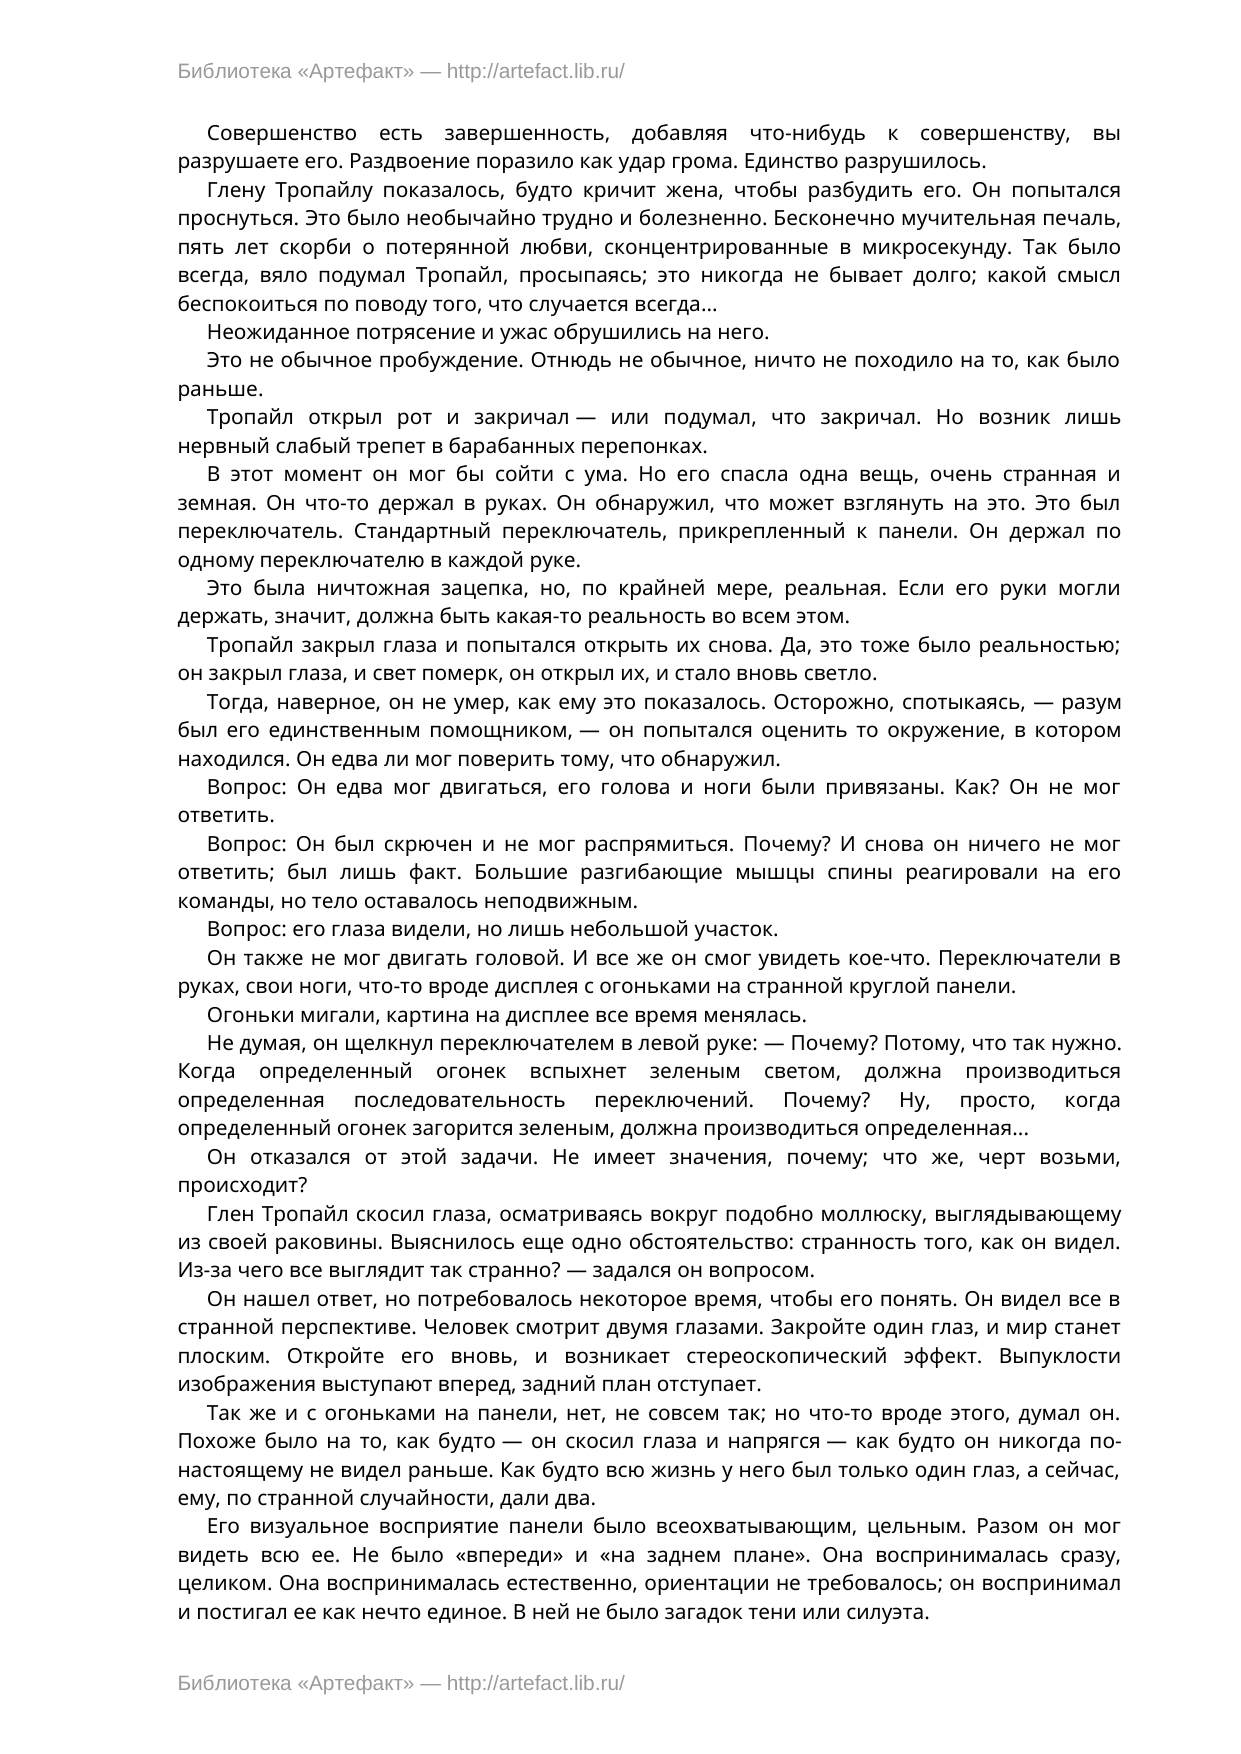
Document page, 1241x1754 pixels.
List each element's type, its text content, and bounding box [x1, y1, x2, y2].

text Не думая, он щелкнул переключателем в левой руке: — Почему? Потому, что так нужно. Когда определенный огонек вспыхнет зеленым светом, должна производиться определенная последовательность переключений. Почему? Ну, просто, когда определенный огонек загорится зеленым, должна производиться определенная... [177, 1028, 1122, 1142]
text Его визуальное восприятие панели было всеохватывающим, цельным. Разом он мог видеть всю ее. Не было «впереди» и «на заднем плане». Она воспринималась сразу, целиком. Она воспринималась естественно, ориентации не требовалось; он воспринимал и постигал ее как нечто единое. В ней не было загадок тени или силуэта. [177, 1512, 1122, 1625]
text Глен Тропайл скосил глаза, осматриваясь вокруг подобно моллюску, выглядывающему из своей раковины. Выяснилось еще одно обстоятельство: странность того, как он видел. Из-за чего все выглядит так странно? — задался он вопросом. [177, 1199, 1122, 1284]
text Вопрос: Он был скрючен и не мог распрямиться. Почему? И снова он ничего не мог ответить; был лишь факт. Большие разгибающие мышцы спины реагировали на его команды, но тело оставалось неподвижным. [177, 829, 1122, 914]
text Тропайл закрыл глаза и попытался открыть их снова. Да, это тоже было реальностью; он закрыл глаза, и свет померк, он открыл их, и стало вновь светло. [177, 630, 1122, 687]
text Совершенство есть завершенность, добавляя что-нибудь к совершенству, вы разрушаете его. Раздвоение поразило как удар грома. Единство разрушилось. [177, 118, 1122, 175]
text В этот момент он мог бы сойти с ума. Но его спасла одна вещь, очень странная и земная. Он что-то держал в руках. Он обнаружил, что может взглянуть на это. Это был переключатель. Стандартный переключатель, прикрепленный к панели. Он держал по одному переключателю в каждой руке. [177, 459, 1122, 573]
text Огоньки мигали, картина на дисплее все время менялась. [177, 1000, 1122, 1028]
text Так же и с огоньками на панели, нет, не совсем так; но что-то вроде этого, думал он. Похоже было на то, как будто — он скосил глаза и напрягся — как будто он никогда по-настоящему не видел раньше. Как будто всю жизнь у него был только один глаз, а сейчас, ему, по странной случайности, дали два. [177, 1398, 1122, 1512]
text Он отказался от этой задачи. Не имеет значения, почему; что же, черт возьми, происходит? [177, 1142, 1122, 1199]
text Вопрос: его глаза видели, но лишь небольшой участок. [177, 914, 1122, 943]
text Неожиданное потрясение и ужас обрушились на него. [177, 317, 1122, 346]
text Он нашел ответ, но потребовалось некоторое время, чтобы его понять. Он видел все в странной перспективе. Человек смотрит двумя глазами. Закройте один глаз, и мир станет плоским. Откройте его вновь, и возникает стереоскопический эффект. Выпуклости изображения выступают вперед, задний план отступает. [177, 1284, 1122, 1398]
text Он также не мог двигать головой. И все же он смог увидеть кое-что. Переключатели в руках, свои ноги, что-то вроде дисплея с огоньками на странной круглой панели. [177, 943, 1122, 1000]
text Вопрос: Он едва мог двигаться, его голова и ноги были привязаны. Как? Он не мог ответить. [177, 772, 1122, 829]
text Тропайл открыл рот и закричал — или подумал, что закричал. Но возник лишь нервный слабый трепет в барабанных перепонках. [177, 402, 1122, 459]
text Это не обычное пробуждение. Отнюдь не обычное, ничто не походило на то, как было раньше. [177, 346, 1122, 402]
text Это была ничтожная зацепка, но, по крайней мере, реальная. Если его руки могли держать, значит, должна быть какая-то реальность во всем этом. [177, 573, 1122, 630]
text Тогда, наверное, он не умер, как ему это показалось. Осторожно, спотыкаясь, — разум был его единственным помощником, — он попытался оценить то окружение, в котором находился. Он едва ли мог поверить тому, что обнаружил. [177, 687, 1122, 772]
text Глену Тропайлу показалось, будто кричит жена, чтобы разбудить его. Он попытался проснуться. Это было необычайно трудно и болезненно. Бесконечно мучительная печаль, пять лет скорби о потерянной любви, сконцентрированные в микросекунду. Так было всегда, вяло подумал Тропайл, просыпаясь; это никогда не бывает долго; какой смысл беспокоиться по поводу того, что случается всегда... [177, 175, 1122, 317]
